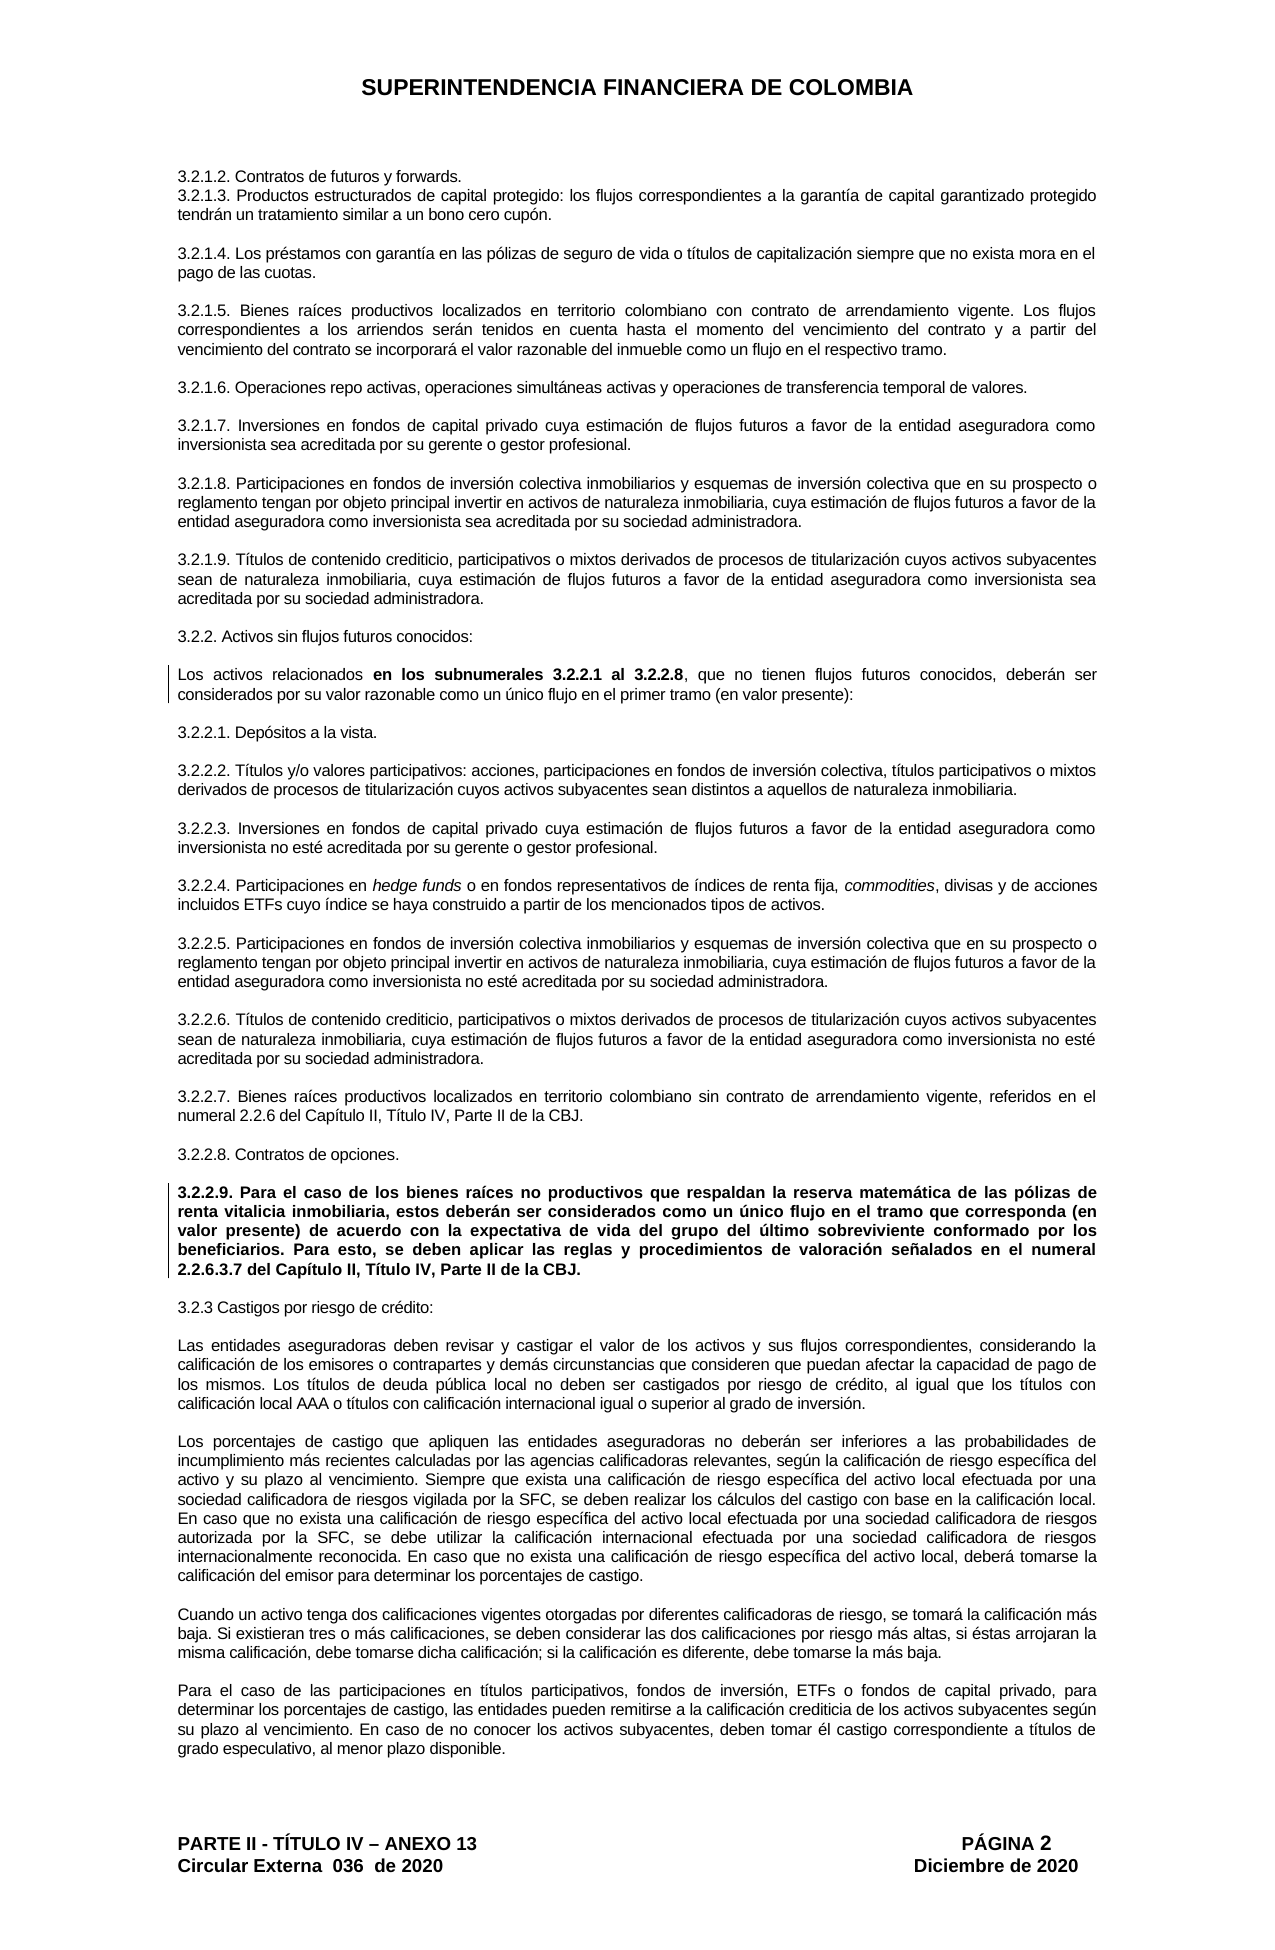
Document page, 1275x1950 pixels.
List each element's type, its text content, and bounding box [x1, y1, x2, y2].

text 3.2.1.8. Participaciones en fondos de inversión colectiva inmobiliarios y esquemas de inversión colectiva que en su prospecto o reglamento tengan por objeto principal invertir en activos de naturaleza inmobiliaria, cuya estimación de flujos futuros a favor de la entidad aseguradora como inversionista sea acreditada por su sociedad administradora. [177, 473, 1098, 531]
text 3.2.1.6. Operaciones repo activas, operaciones simultáneas activas y operaciones de transferencia temporal de valores. [177, 378, 1098, 397]
text 3.2.1.2. Contratos de futuros y forwards. [177, 167, 1098, 186]
text Los porcentajes de castigo que apliquen las entidades aseguradoras no deberán ser inferiores a las probabilidades de incumplimiento más recientes calculadas por las agencias calificadoras relevantes, según la calificación de riesgo específica del activo y su plazo al vencimiento. Siempre que exista una calificación de riesgo específica del activo local efectuada por una sociedad calificadora de riesgos vigilada por la SFC, se deben realizar los cálculos del castigo con base en la calificación local. En caso que no exista una calificación de riesgo específica del activo local efectuada por una sociedad calificadora de riesgos autorizada por la SFC, se debe utilizar la calificación internacional efectuada por una sociedad calificadora de riesgos internacionalmente reconocida. En caso que no exista una calificación de riesgo específica del activo local, deberá tomarse la calificación del emisor para determinar los porcentajes de castigo. [177, 1432, 1098, 1585]
text 3.2.2.6. Títulos de contenido crediticio, participativos o mixtos derivados de procesos de titularización cuyos activos subyacentes sean de naturaleza inmobiliaria, cuya estimación de flujos futuros a favor de la entidad aseguradora como inversionista no esté acreditada por su sociedad administradora. [177, 1010, 1098, 1068]
text Cuando un activo tenga dos calificaciones vigentes otorgadas por diferentes calificadoras de riesgo, se tomará la calificación más baja. Si existieran tres o más calificaciones, se deben considerar las dos calificaciones por riesgo más altas, si éstas arrojaran la misma calificación, debe tomarse dicha calificación; si la calificación es diferente, debe tomarse la más baja. [177, 1604, 1098, 1662]
text Los activos relacionados en los subnumerales 3.2.2.1 al 3.2.2.8, que no tienen flujos futuros conocidos, deberán ser considerados por su valor razonable como un único flujo en el primer tramo (en valor presente): [177, 665, 1098, 703]
text 3.2.2.1. Depósitos a la vista. [177, 723, 1098, 742]
text 3.2.1.7. Inversiones en fondos de capital privado cuya estimación de flujos futuros a favor de la entidad aseguradora como inversionista sea acreditada por su gerente o gestor profesional. [177, 416, 1098, 454]
text Las entidades aseguradoras deben revisar y castigar el valor de los activos y sus flujos correspondientes, considerando la calificación de los emisores o contrapartes y demás circunstancias que consideren que puedan afectar la capacidad de pago de los mismos. Los títulos de deuda pública local no deben ser castigados por riesgo de crédito, al igual que los títulos con calificación local AAA o títulos con calificación internacional igual o superior al grado de inversión. [177, 1336, 1098, 1413]
text 3.2.3 Castigos por riesgo de crédito: [177, 1298, 1098, 1317]
text Para el caso de las participaciones en títulos participativos, fondos de inversión, ETFs o fondos de capital privado, para determinar los porcentajes de castigo, las entidades pueden remitirse a la calificación crediticia de los activos subyacentes según su plazo al vencimiento. En caso de no conocer los activos subyacentes, deben tomar él castigo correspondiente a títulos de grado especulativo, al menor plazo disponible. [177, 1681, 1098, 1758]
text 3.2.2.5. Participaciones en fondos de inversión colectiva inmobiliarios y esquemas de inversión colectiva que en su prospecto o reglamento tengan por objeto principal invertir en activos de naturaleza inmobiliaria, cuya estimación de flujos futuros a favor de la entidad aseguradora como inversionista no esté acreditada por su sociedad administradora. [177, 933, 1098, 991]
text 3.2.2.4. Participaciones en hedge funds o en fondos representativos de índices de renta fija, commodities, divisas y de acciones incluidos ETFs cuyo índice se haya construido a partir de los mencionados tipos de activos. [177, 876, 1098, 914]
text 3.2.1.3. Productos estructurados de capital protegido: los flujos correspondientes a la garantía de capital garantizado protegido tendrán un tratamiento similar a un bono cero cupón. [177, 186, 1098, 224]
text 3.2.2.2. Títulos y/o valores participativos: acciones, participaciones en fondos de inversión colectiva, títulos participativos o mixtos derivados de procesos de titularización cuyos activos subyacentes sean distintos a aquellos de naturaleza inmobiliaria. [177, 761, 1098, 799]
text 3.2.1.4. Los préstamos con garantía en las pólizas de seguro de vida o títulos de capitalización siempre que no exista mora en el pago de las cuotas. [177, 243, 1098, 282]
text 3.2.2.7. Bienes raíces productivos localizados en territorio colombiano sin contrato de arrendamiento vigente, referidos en el numeral 2.2.6 del Capítulo II, Título IV, Parte II de la CBJ. [177, 1087, 1098, 1125]
text 3.2.2.3. Inversiones en fondos de capital privado cuya estimación de flujos futuros a favor de la entidad aseguradora como inversionista no esté acreditada por su gerente o gestor profesional. [177, 818, 1098, 857]
text 3.2.1.5. Bienes raíces productivos localizados en territorio colombiano con contrato de arrendamiento vigente. Los flujos correspondientes a los arriendos serán tenidos en cuenta hasta el momento del vencimiento del contrato y a partir del vencimiento del contrato se incorporará el valor razonable del inmueble como un flujo en el respectivo tramo. [177, 301, 1098, 358]
text 3.2.2.9. Para el caso de los bienes raíces no productivos que respaldan la reserva matemática de las pólizas de renta vitalicia inmobiliaria, estos deberán ser considerados como un único flujo en el tramo que corresponda (en valor presente) de acuerdo con la expectativa de vida del grupo del último sobreviviente conformado por los beneficiarios. Para esto, se deben aplicar las reglas y procedimientos de valoración señalados en el numeral 2.2.6.3.7 del Capítulo II, Título IV, Parte II de la CBJ. [177, 1183, 1098, 1278]
text 3.2.2. Activos sin flujos futuros conocidos: [177, 627, 1098, 646]
text 3.2.1.9. Títulos de contenido crediticio, participativos o mixtos derivados de procesos de titularización cuyos activos subyacentes sean de naturaleza inmobiliaria, cuya estimación de flujos futuros a favor de la entidad aseguradora como inversionista sea acreditada por su sociedad administradora. [177, 550, 1098, 608]
text 3.2.2.8. Contratos de opciones. [177, 1144, 1098, 1163]
